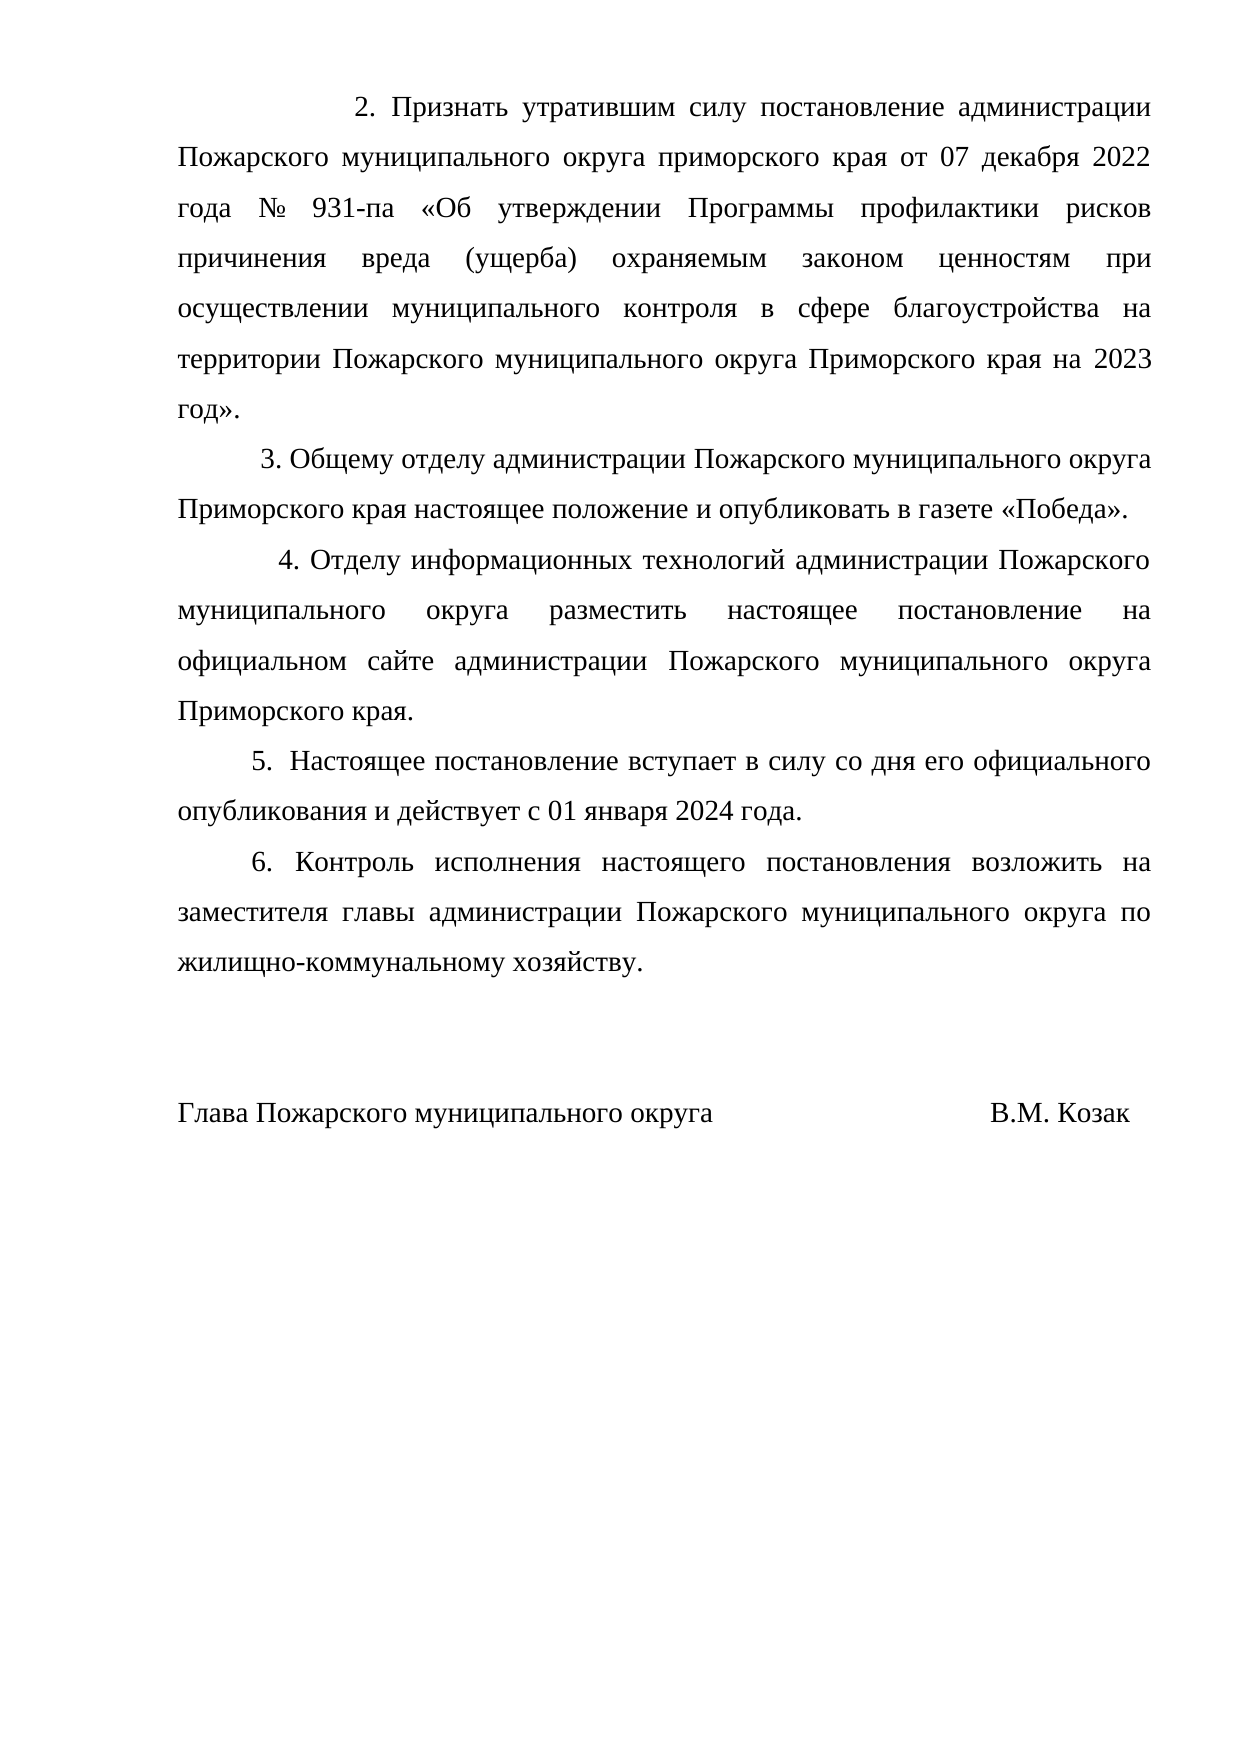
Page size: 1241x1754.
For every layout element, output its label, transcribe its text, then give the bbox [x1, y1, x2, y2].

text Глава Пожарского муниципального округа В.М. Козак [177, 1095, 1152, 1129]
text 3. Общему отделу администрации Пожарского муниципального округа Приморского края настоящее положение и опубликовать в газете «Победа». [177, 441, 1152, 525]
text 5. Настоящее постановление вступает в силу со дня его официального опубликования и действует с 01 января 2024 года. [177, 743, 1152, 827]
text 2. Признать утратившим силу постановление администрации Пожарского муниципального округа приморского края от 07 декабря 2022 года № 931-па «Об утверждении Программы профилактики рисков причинения вреда (ущерба) охраняемым законом ценностям при осуществлении муниципального контроля в сфере благоустройства на территории Пожарского муниципального округа Приморского края на 2023 год». [177, 89, 1152, 424]
text 4. Отделу информационных технологий администрации Пожарского муниципального округа разместить настоящее постановление на официальном сайте администрации Пожарского муниципального округа Приморского края. [177, 542, 1152, 726]
text 6. Контроль исполнения настоящего постановления возложить на заместителя главы администрации Пожарского муниципального округа по жилищно-коммунальному хозяйству. [177, 844, 1152, 978]
